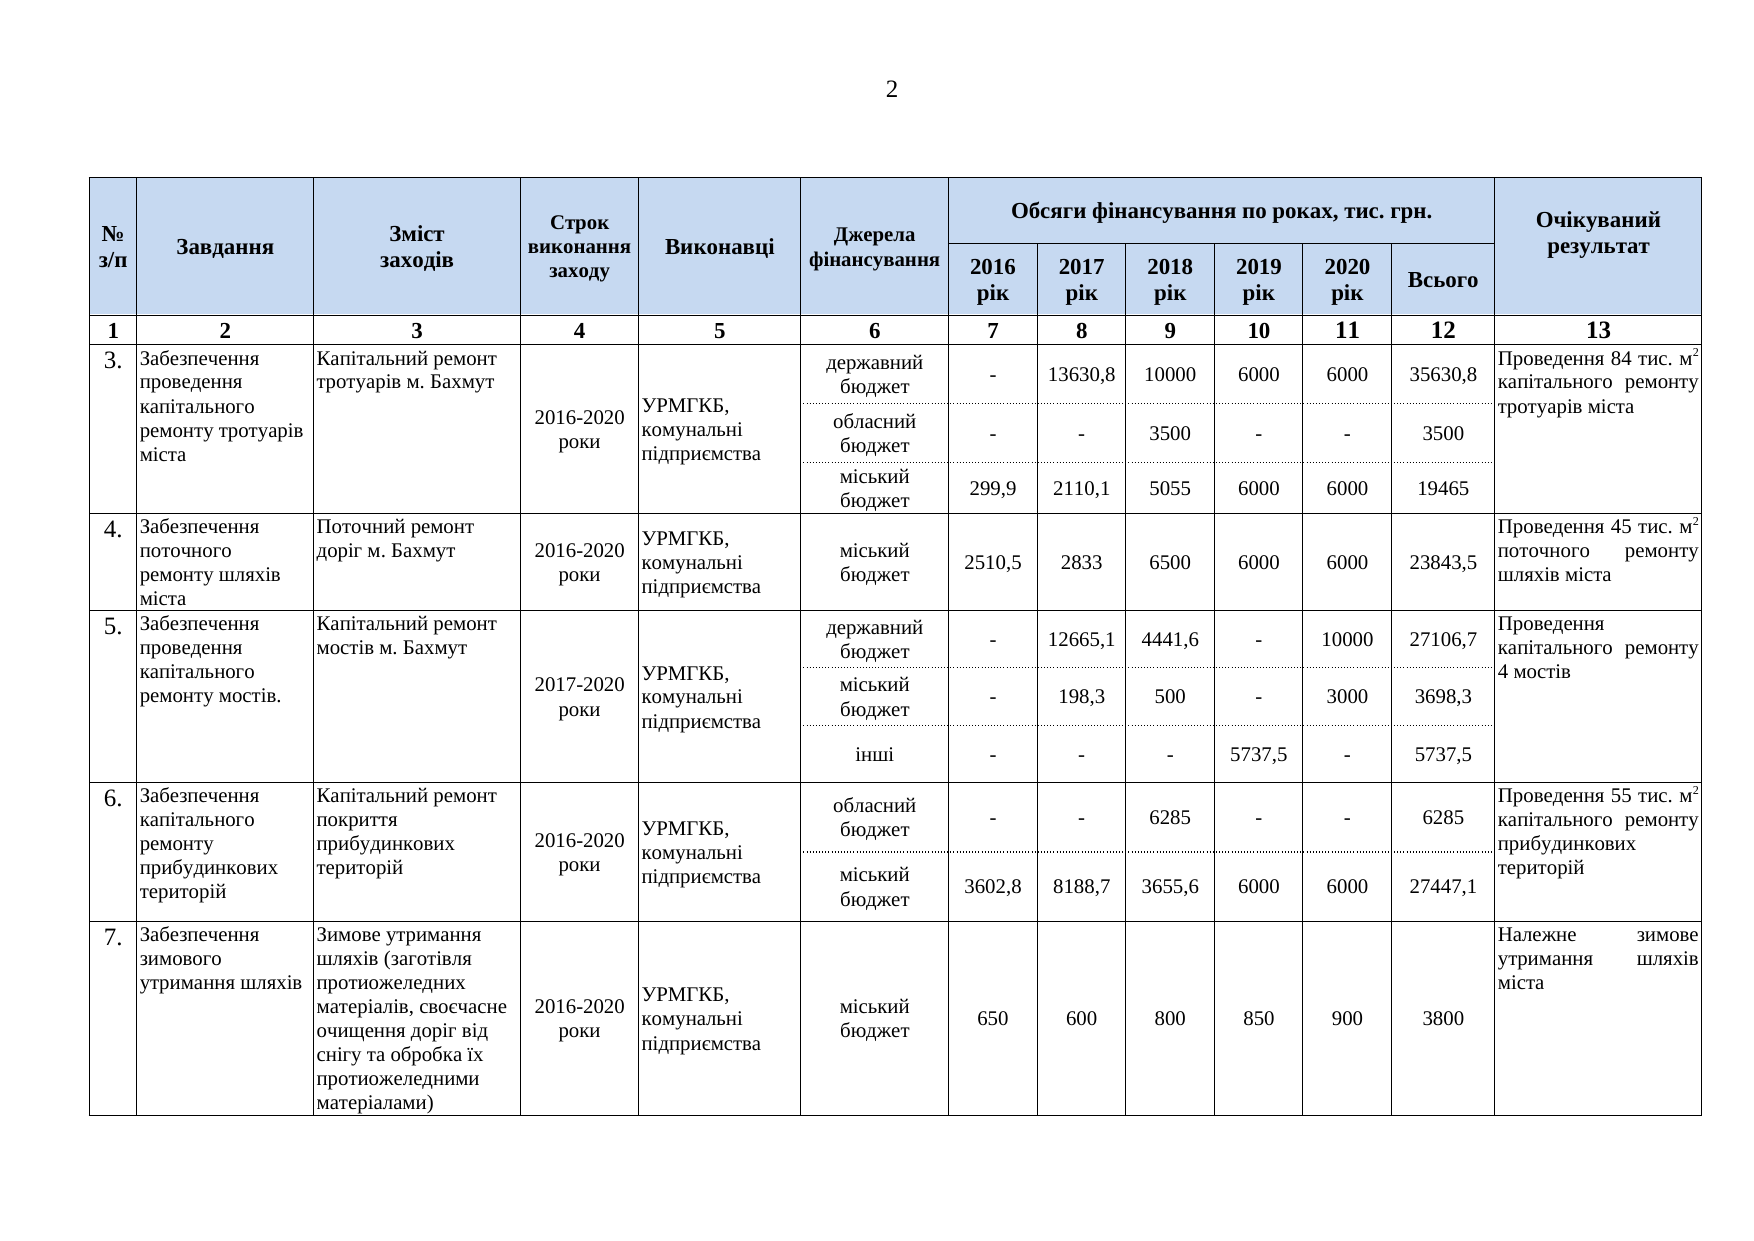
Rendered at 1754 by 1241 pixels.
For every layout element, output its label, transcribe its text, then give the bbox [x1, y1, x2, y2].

table_cell - [949, 783, 1037, 851]
table_cell 3800 [1392, 922, 1494, 1115]
table_cell Забезпечення поточного ремонту шляхів міста [137, 514, 313, 610]
table_cell 2510,5 [949, 514, 1037, 610]
table_cell 3500 [1392, 403, 1494, 462]
table_cell 2016-2020 роки [521, 514, 638, 610]
table_cell 6285 [1392, 783, 1494, 851]
table_cell УРМГКБ, комунальні підприємства [639, 783, 800, 921]
table_cell 1 [90, 316, 136, 344]
table_cell державний бюджет [801, 345, 948, 403]
table_cell 4 [521, 316, 638, 344]
table_cell 3602,8 [949, 851, 1037, 921]
table_cell Проведення 55 тис. м2 капітального ремонту прибудинкових територій [1495, 783, 1701, 921]
table_cell - [949, 611, 1037, 667]
table_cell Поточний ремонт доріг м. Бахмут [314, 514, 520, 610]
table_cell УРМГКБ, комунальні підприємства [639, 345, 800, 513]
table_cell Капітальний ремонт мостів м. Бахмут [314, 611, 520, 782]
table_cell 5. [90, 611, 136, 782]
table_cell Забезпечення зимового утримання шляхів [137, 922, 313, 1115]
table_cell 2833 [1038, 514, 1125, 610]
table_cell 3. [90, 345, 136, 513]
table_cell 8 [1038, 316, 1125, 344]
table_cell 6000 [1215, 345, 1302, 403]
table_cell міський бюджет [801, 514, 948, 610]
table_cell 2017-2020 роки [521, 611, 638, 782]
table_cell 5055 [1126, 462, 1214, 513]
table_cell - [1038, 403, 1125, 462]
table_cell 5737,5 [1392, 725, 1494, 782]
table_cell 7 [949, 316, 1037, 344]
table_cell 27106,7 [1392, 611, 1494, 667]
table_cell 2016-2020 роки [521, 922, 638, 1115]
table_header Завдання [137, 178, 313, 314]
table_cell - [1215, 403, 1302, 462]
table_cell обласний бюджет [801, 783, 948, 851]
table_cell Всього [1392, 244, 1494, 314]
table_cell - [1303, 725, 1391, 782]
table_cell 299,9 [949, 462, 1037, 513]
table_cell 7. [90, 922, 136, 1115]
table_cell 4441,6 [1126, 611, 1214, 667]
table_cell 4. [90, 514, 136, 610]
table_cell 23843,5 [1392, 514, 1494, 610]
table_cell - [1303, 403, 1391, 462]
table_cell 10000 [1126, 345, 1214, 403]
table_cell УРМГКБ, комунальні підприємства [639, 514, 800, 610]
table_header Джерела фінансування [801, 178, 948, 314]
table_cell 27447,1 [1392, 851, 1494, 921]
table_cell 6000 [1215, 514, 1302, 610]
table_cell - [1303, 783, 1391, 851]
table_cell 6500 [1126, 514, 1214, 610]
table_cell 13 [1495, 316, 1701, 344]
table_cell 9 [1126, 316, 1214, 344]
table_cell - [949, 725, 1037, 782]
table_cell 3655,6 [1126, 851, 1214, 921]
table_cell 6000 [1303, 462, 1391, 513]
table_cell Забезпечення проведення капітального ремонту мостів. [137, 611, 313, 782]
table_cell 850 [1215, 922, 1302, 1115]
table_cell 900 [1303, 922, 1391, 1115]
table_cell 5737,5 [1215, 725, 1302, 782]
table_cell 2020 рік [1303, 244, 1391, 314]
table_cell 3 [314, 316, 520, 344]
table_cell 198,3 [1038, 667, 1125, 725]
table_cell - [1215, 667, 1302, 725]
table_cell 6000 [1215, 462, 1302, 513]
table_cell 2017 рік [1038, 244, 1125, 314]
table_cell 6 [801, 316, 948, 344]
table_cell 500 [1126, 667, 1214, 725]
table_cell Капітальний ремонт покриття прибудинкових територій [314, 783, 520, 921]
table_cell Проведення капітального ремонту 4 мостів [1495, 611, 1701, 782]
table_cell - [949, 403, 1037, 462]
table_cell 8188,7 [1038, 851, 1125, 921]
table_cell - [1215, 783, 1302, 851]
table_cell 35630,8 [1392, 345, 1494, 403]
table_cell 3500 [1126, 403, 1214, 462]
table_cell Проведення 45 тис. м2 поточного ремонту шляхів міста [1495, 514, 1701, 610]
table_cell міський бюджет [801, 462, 948, 513]
table_cell 12 [1392, 316, 1494, 344]
table_cell Капітальний ремонт тротуарів м. Бахмут [314, 345, 520, 513]
table_cell 2016 рік [949, 244, 1037, 314]
table_cell 13630,8 [1038, 345, 1125, 403]
table_header № з/п [90, 178, 136, 314]
table_cell обласний бюджет [801, 403, 948, 462]
table_cell - [1038, 725, 1125, 782]
table_cell 2 [137, 316, 313, 344]
table_cell 2018 рік [1126, 244, 1214, 314]
table_cell Проведення 84 тис. м2 капітального ремонту тротуарів міста [1495, 345, 1701, 513]
table_header Строк виконання заходу [521, 178, 638, 314]
table_header Зміст заходів [314, 178, 520, 314]
table_cell 600 [1038, 922, 1125, 1115]
table_cell Забезпечення проведення капітального ремонту тротуарів міста [137, 345, 313, 513]
table_cell 3698,3 [1392, 667, 1494, 725]
table_cell 3000 [1303, 667, 1391, 725]
table_cell 6000 [1303, 345, 1391, 403]
table_cell 12665,1 [1038, 611, 1125, 667]
table_cell 10 [1215, 316, 1302, 344]
table_cell 6000 [1215, 851, 1302, 921]
table_cell Належне зимове утримання шляхів міста [1495, 922, 1701, 1115]
table_cell Зимове утримання шляхів (заготівля протиожеледних матеріалів, своєчасне очищення доріг від снігу та обробка їх протиожеледними матеріалами) [314, 922, 520, 1115]
table_cell 2019 рік [1215, 244, 1302, 314]
table_cell 2016-2020 роки [521, 345, 638, 513]
table_cell 6000 [1303, 514, 1391, 610]
table_cell міський бюджет [801, 667, 948, 725]
table_cell державний бюджет [801, 611, 948, 667]
table_cell 10000 [1303, 611, 1391, 667]
table_cell - [1038, 783, 1125, 851]
table_cell 6000 [1303, 851, 1391, 921]
table_cell 800 [1126, 922, 1214, 1115]
table_cell УРМГКБ, комунальні підприємства [639, 922, 800, 1115]
table_cell 650 [949, 922, 1037, 1115]
table_cell - [1215, 611, 1302, 667]
table_cell - [949, 345, 1037, 403]
table_cell інші [801, 725, 948, 782]
table_header Виконавці [639, 178, 800, 314]
table_cell 11 [1303, 316, 1391, 344]
table_cell - [1126, 725, 1214, 782]
table_cell міський бюджет [801, 922, 948, 1115]
table_cell УРМГКБ, комунальні підприємства [639, 611, 800, 782]
table_cell 2110,1 [1038, 462, 1125, 513]
table_cell 6285 [1126, 783, 1214, 851]
table_cell 5 [639, 316, 800, 344]
table_cell 2016-2020 роки [521, 783, 638, 921]
table_cell 6. [90, 783, 136, 921]
table_cell міський бюджет [801, 851, 948, 921]
table_header Обсяги фінансування по роках, тис. грн. [949, 178, 1494, 243]
table_cell Забезпечення капітального ремонту прибудинкових територій [137, 783, 313, 921]
table_cell - [949, 667, 1037, 725]
table_header Очікуваний результат [1495, 178, 1701, 314]
table_cell 19465 [1392, 462, 1494, 513]
